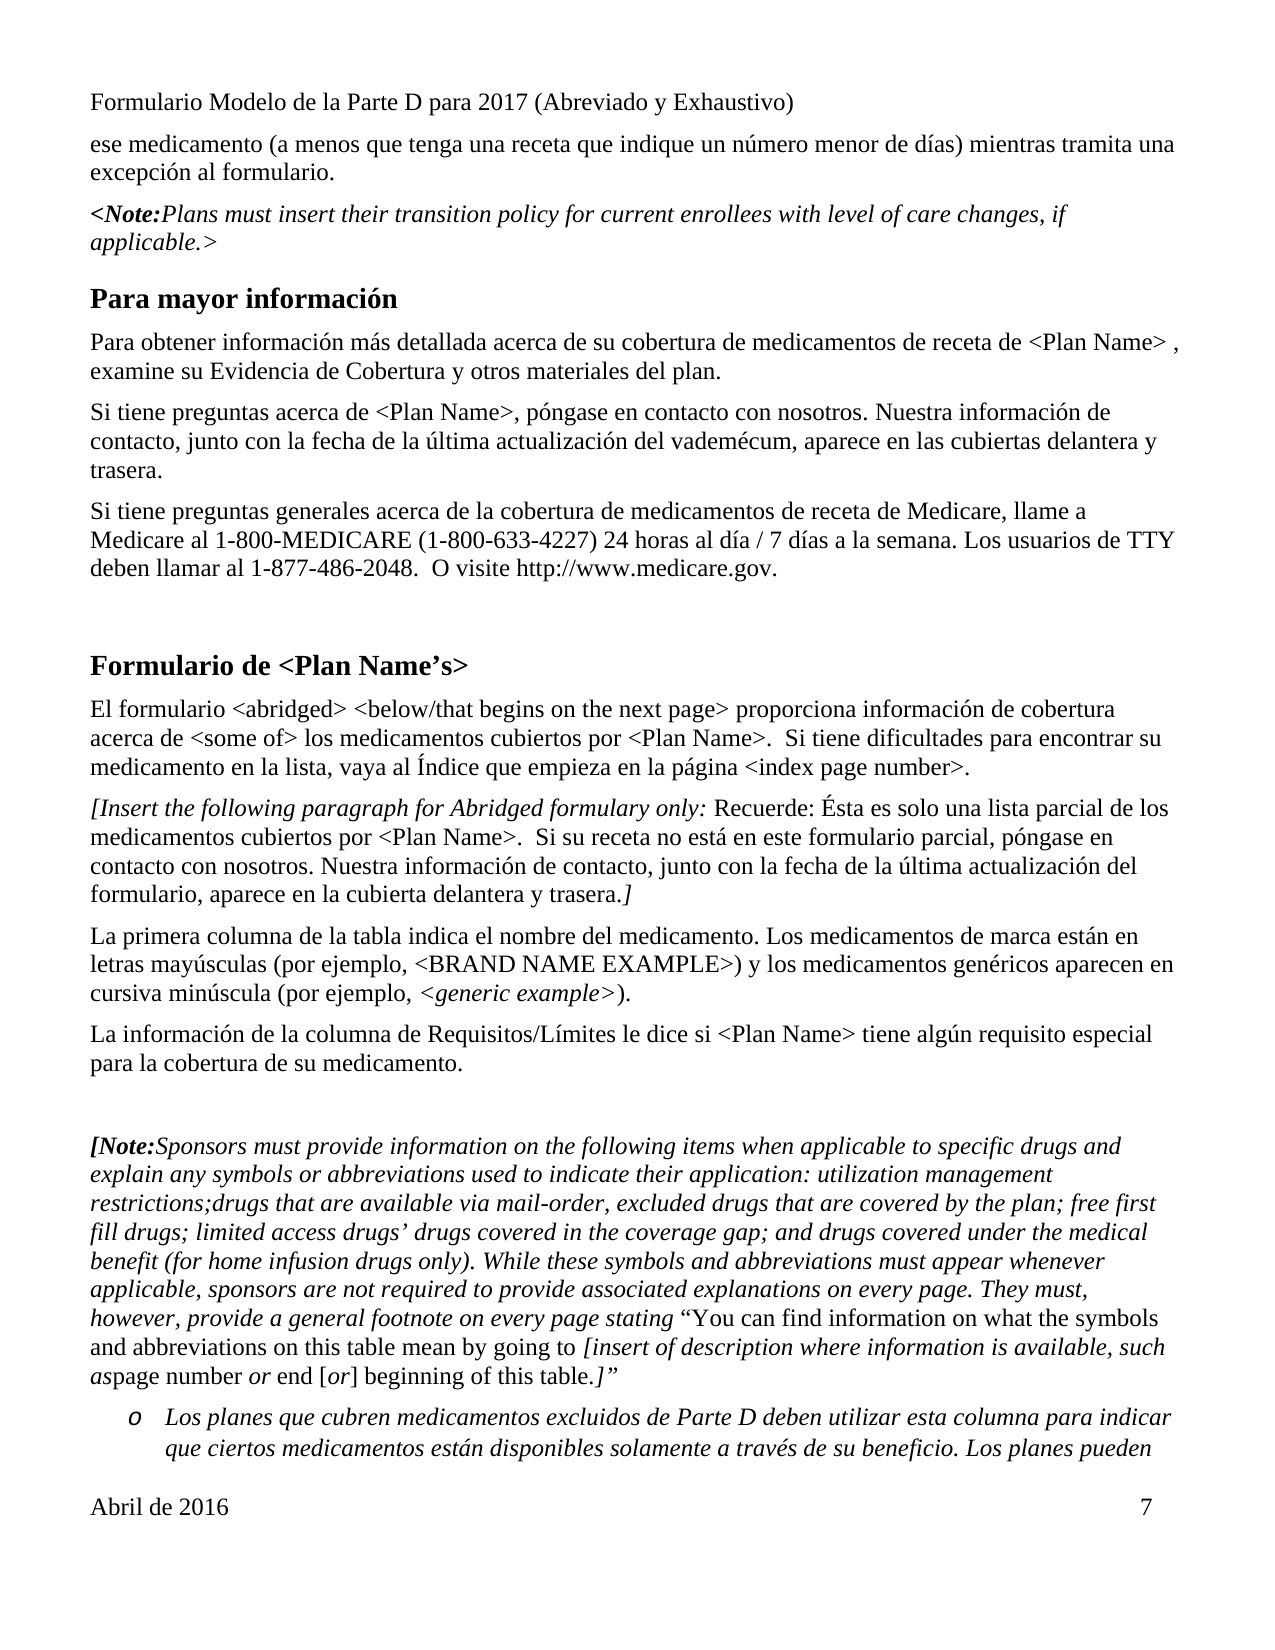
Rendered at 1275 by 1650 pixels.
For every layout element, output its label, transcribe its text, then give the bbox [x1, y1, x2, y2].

text [Insert the following paragraph for Abridged formulary only: Recuerde: Ésta es solo una lista parcial de los medicamentos cubiertos por <Plan Name>. Si su receta no está en este formulario parcial, póngase en contacto con nosotros. Nuestra información de contacto, junto con la fecha de la última actualización del formulario, aparece en la cubierta delantera y trasera.] [90, 793, 1185, 908]
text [90, 129, 1185, 186]
subtitle Formulario de <Plan Name’s> [90, 648, 1185, 682]
subtitle Para mayor información [90, 281, 1185, 315]
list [127, 1402, 1185, 1462]
text Para obtener información más detallada acerca de su cobertura de medicamentos de receta de <Plan Name> , examine su Evidencia de Cobertura y otros materiales del plan. [90, 327, 1185, 385]
text El formulario <abridged> <below/that begins on the next page> proporciona información de cobertura acerca de <some of> los medicamentos cubiertos por <Plan Name>. Si tiene dificultades para encontrar su medicamento en la lista, vaya al Índice que empieza en la página <index page number>. [90, 694, 1185, 781]
text La información de la columna de Requisitos/Límites le dice si <Plan Name> tiene algún requisito especial para la cobertura de su medicamento. [90, 1019, 1185, 1077]
text Si tiene preguntas generales acerca de la cobertura de medicamentos de receta de Medicare, llame a Medicare al 1-800-MEDICARE (1-800-633-4227) 24 horas al día / 7 días a la semana. Los usuarios de TTY deben llamar al 1-877-486-2048. O visite http://www.medicare.gov. [90, 496, 1185, 582]
text <Note:Plans must insert their transition policy for current enrollees with level of care changes, if applicable.> [90, 199, 1185, 256]
text [Note:Sponsors must provide information on the following items when applicable to specific drugs and explain any symbols or abbreviations used to indicate their application: utilization management restrictions;drugs that are available via mail-order, excluded drugs that are covered by the plan; free first fill drugs; limited access drugs’ drugs covered in the coverage gap; and drugs covered under the medical benefit (for home infusion drugs only). While these symbols and abbreviations must appear whenever applicable, sponsors are not required to provide associated explanations on every page. They must, however, provide a general footnote on every page stating “You can find information on what the symbols and abbreviations on this table mean by going to [insert of description where information is available, such aspage number or end [or] beginning of this table.]” [90, 1131, 1185, 1389]
text Si tiene preguntas acerca de <Plan Name>, póngase en contacto con nosotros. Nuestra información de contacto, junto con la fecha de la última actualización del vademécum, aparece en las cubiertas delantera y trasera. [90, 397, 1185, 483]
text La primera columna de la tabla indica el nombre del medicamento. Los medicamentos de marca están en letras mayúsculas (por ejemplo, <BRAND NAME EXAMPLE>) y los medicamentos genéricos aparecen en cursiva minúscula (por ejemplo, <generic example>). [90, 921, 1185, 1007]
